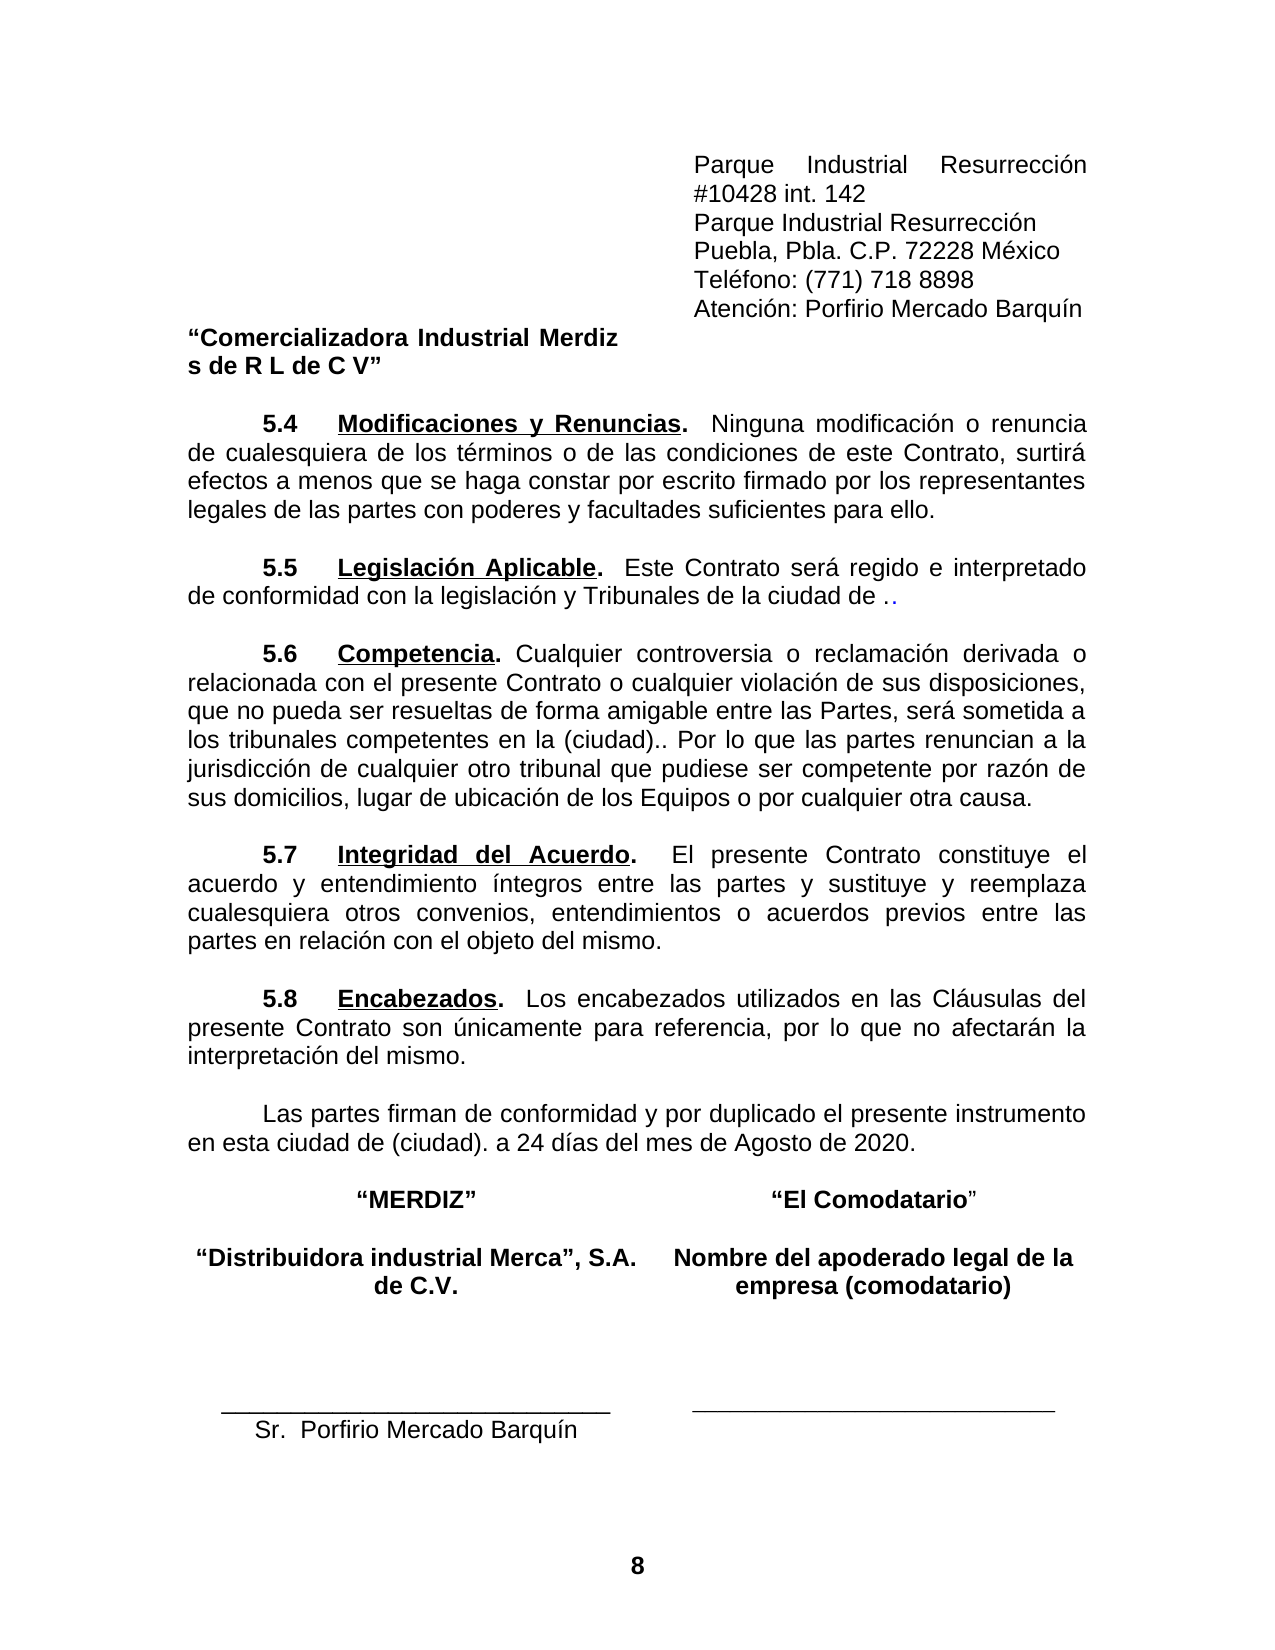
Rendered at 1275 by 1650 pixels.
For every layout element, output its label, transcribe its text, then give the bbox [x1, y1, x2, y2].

text 5.8 Encabezados. Los encabezados utilizados en las Cláusulas del presente Contrato son únicamente para referencia, por lo que no afectarán la interpretación del mismo. [187, 984, 1087, 1070]
text Puebla, Pbla. C.P. 72228 México [694, 236, 1087, 265]
text 5.7 Integridad del Acuerdo. El presente Contrato constituye el acuerdo y entendimiento íntegros entre las partes y sustituye y reemplaza cualesquiera otros convenios, entendimientos o acuerdos previos entre las partes en relación con el objeto del mismo. [187, 840, 1087, 955]
table_cell “Distribuidora industrial Merca”, S.A. de C.V. ____________________________ Sr. Porfirio Mercado Barquín [188, 1243, 645, 1472]
text Las partes firman de conformidad y por duplicado el presente instrumento en esta ciudad de (ciudad). a 24 días del mes de Agosto de 2020. [187, 1099, 1087, 1156]
text 5.5 Legislación Aplicable. Este Contrato será regido e interpretado de conformidad con la legislación y Tribunales de la ciudad de .. [187, 552, 1087, 610]
table_header “El Comodatario” [645, 1185, 1102, 1242]
table_cell Nombre del apoderado legal de la empresa (comodatario) _____________________________ [645, 1243, 1102, 1472]
text Parque Industrial Resurrección #10428 int. 142 [694, 150, 1087, 207]
text 5.4 Modificaciones y Renuncias. Ninguna modificación o renuncia de cualesquiera de los términos o de las condiciones de este Contrato, surtirá efectos a menos que se haga constar por escrito firmado por los representantes legales de las partes con poderes y facultades suficientes para ello. [187, 409, 1087, 524]
text Teléfono: (771) 718 8898 [694, 265, 1087, 294]
text Parque Industrial Resurrección [694, 207, 1087, 236]
table_header “MERDIZ” [188, 1185, 645, 1242]
text Atención: Porfirio Mercado Barquín [694, 294, 1087, 322]
text “Comercializadora Industrial Merdiz s de R L de C V” [187, 322, 619, 380]
text 5.6 Competencia. Cualquier controversia o reclamación derivada o relacionada con el presente Contrato o cualquier violación de sus disposiciones, que no pueda ser resueltas de forma amigable entre las Partes, será sometida a los tribunales competentes en la (ciudad).. Por lo que las partes renuncian a la jurisdicción de cualquier otro tribunal que pudiese ser competente por razón de sus domicilios, lugar de ubicación de los Equipos o por cualquier otra causa. [187, 639, 1087, 811]
